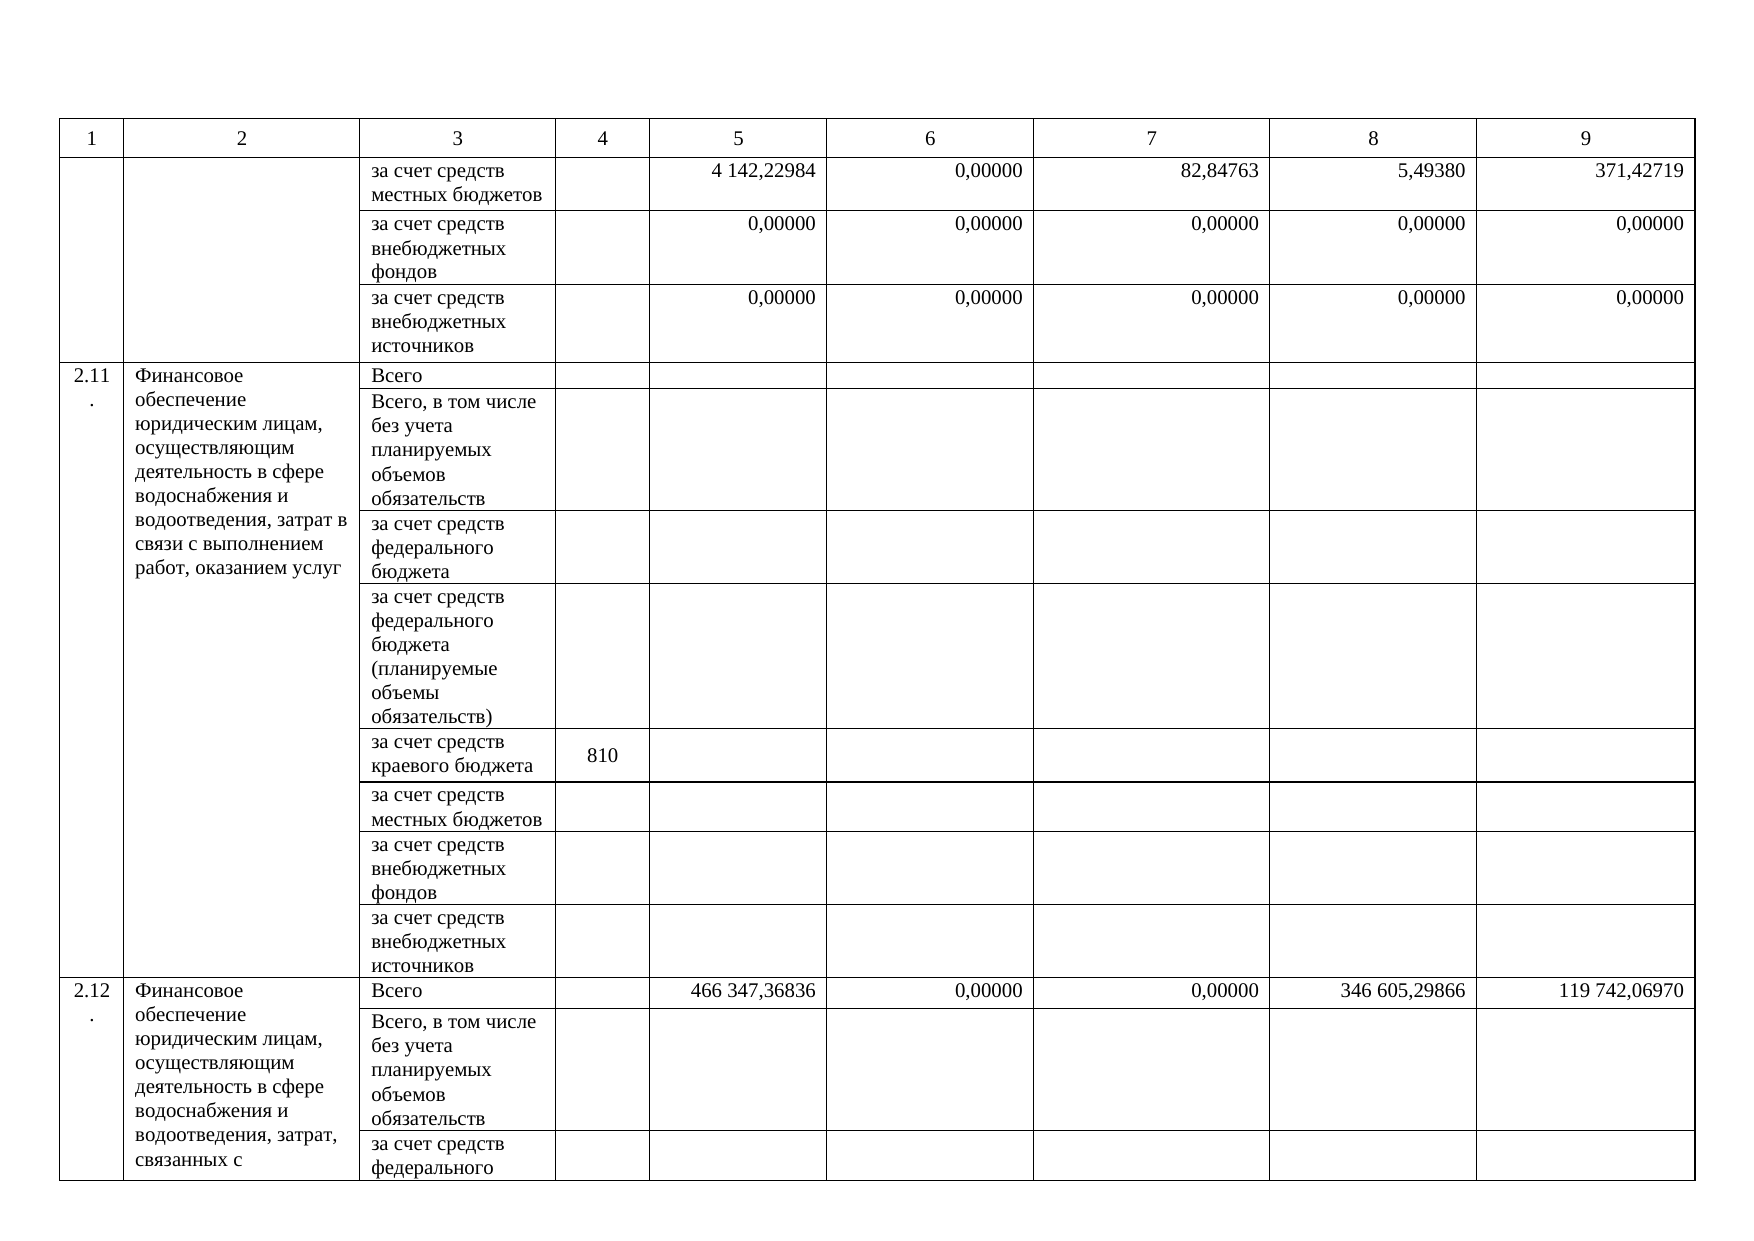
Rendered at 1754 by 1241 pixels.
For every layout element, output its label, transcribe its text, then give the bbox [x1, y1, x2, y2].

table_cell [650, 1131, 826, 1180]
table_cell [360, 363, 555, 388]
table_header 8 [1270, 119, 1476, 157]
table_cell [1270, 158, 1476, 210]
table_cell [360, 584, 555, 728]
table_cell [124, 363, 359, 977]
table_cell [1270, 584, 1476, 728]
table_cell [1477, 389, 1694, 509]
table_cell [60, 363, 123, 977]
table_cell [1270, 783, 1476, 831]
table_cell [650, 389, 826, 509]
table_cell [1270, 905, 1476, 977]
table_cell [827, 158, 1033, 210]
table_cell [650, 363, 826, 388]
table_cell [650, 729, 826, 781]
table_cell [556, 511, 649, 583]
table_header 1 [60, 119, 123, 157]
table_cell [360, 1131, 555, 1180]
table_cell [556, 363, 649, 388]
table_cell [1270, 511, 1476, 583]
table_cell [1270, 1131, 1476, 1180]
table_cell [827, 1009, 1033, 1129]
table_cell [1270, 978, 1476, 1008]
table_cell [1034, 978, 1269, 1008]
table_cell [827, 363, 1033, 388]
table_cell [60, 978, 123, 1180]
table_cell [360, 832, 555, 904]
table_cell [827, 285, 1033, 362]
table_header 4 [556, 119, 649, 157]
table_header 5 [650, 119, 826, 157]
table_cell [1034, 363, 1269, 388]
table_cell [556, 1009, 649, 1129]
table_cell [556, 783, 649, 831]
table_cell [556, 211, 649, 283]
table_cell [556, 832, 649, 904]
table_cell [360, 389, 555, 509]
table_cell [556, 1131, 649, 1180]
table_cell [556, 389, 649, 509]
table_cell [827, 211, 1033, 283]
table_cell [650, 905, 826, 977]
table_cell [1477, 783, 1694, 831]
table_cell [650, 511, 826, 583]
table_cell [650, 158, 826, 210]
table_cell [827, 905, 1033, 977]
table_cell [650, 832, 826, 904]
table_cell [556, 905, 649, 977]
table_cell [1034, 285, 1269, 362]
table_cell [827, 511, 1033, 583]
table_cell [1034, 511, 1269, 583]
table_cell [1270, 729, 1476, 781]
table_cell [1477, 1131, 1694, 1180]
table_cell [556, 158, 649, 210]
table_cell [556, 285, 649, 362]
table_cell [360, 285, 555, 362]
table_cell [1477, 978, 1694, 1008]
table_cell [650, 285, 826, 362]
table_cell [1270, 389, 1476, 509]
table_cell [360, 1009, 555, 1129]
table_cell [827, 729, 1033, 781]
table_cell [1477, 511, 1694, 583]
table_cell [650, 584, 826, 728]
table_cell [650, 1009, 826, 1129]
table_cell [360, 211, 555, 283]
table_header 6 [827, 119, 1033, 157]
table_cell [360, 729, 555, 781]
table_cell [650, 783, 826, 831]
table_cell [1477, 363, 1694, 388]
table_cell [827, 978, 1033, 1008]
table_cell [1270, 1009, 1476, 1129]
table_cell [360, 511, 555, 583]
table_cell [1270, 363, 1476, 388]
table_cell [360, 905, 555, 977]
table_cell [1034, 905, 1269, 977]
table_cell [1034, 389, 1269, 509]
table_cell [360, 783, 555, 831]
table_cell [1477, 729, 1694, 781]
table_header 2 [124, 119, 359, 157]
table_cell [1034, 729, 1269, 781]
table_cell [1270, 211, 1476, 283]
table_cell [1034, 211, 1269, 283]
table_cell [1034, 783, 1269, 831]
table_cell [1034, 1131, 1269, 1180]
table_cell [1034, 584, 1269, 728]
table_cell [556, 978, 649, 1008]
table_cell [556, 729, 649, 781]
table_header 3 [360, 119, 555, 157]
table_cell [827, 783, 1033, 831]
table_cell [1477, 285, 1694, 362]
table_header 9 [1477, 119, 1694, 157]
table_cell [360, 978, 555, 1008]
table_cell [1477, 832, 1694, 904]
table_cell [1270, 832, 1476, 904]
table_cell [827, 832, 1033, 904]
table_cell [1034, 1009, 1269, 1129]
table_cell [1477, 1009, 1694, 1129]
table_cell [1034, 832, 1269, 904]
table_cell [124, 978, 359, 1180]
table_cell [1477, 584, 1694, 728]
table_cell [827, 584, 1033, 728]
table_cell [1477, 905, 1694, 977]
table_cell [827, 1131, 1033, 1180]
table_header 7 [1034, 119, 1269, 157]
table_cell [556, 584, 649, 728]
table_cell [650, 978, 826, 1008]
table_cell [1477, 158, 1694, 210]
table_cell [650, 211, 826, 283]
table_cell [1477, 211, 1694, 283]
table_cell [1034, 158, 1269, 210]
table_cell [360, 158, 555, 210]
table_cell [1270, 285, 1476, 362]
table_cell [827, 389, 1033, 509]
